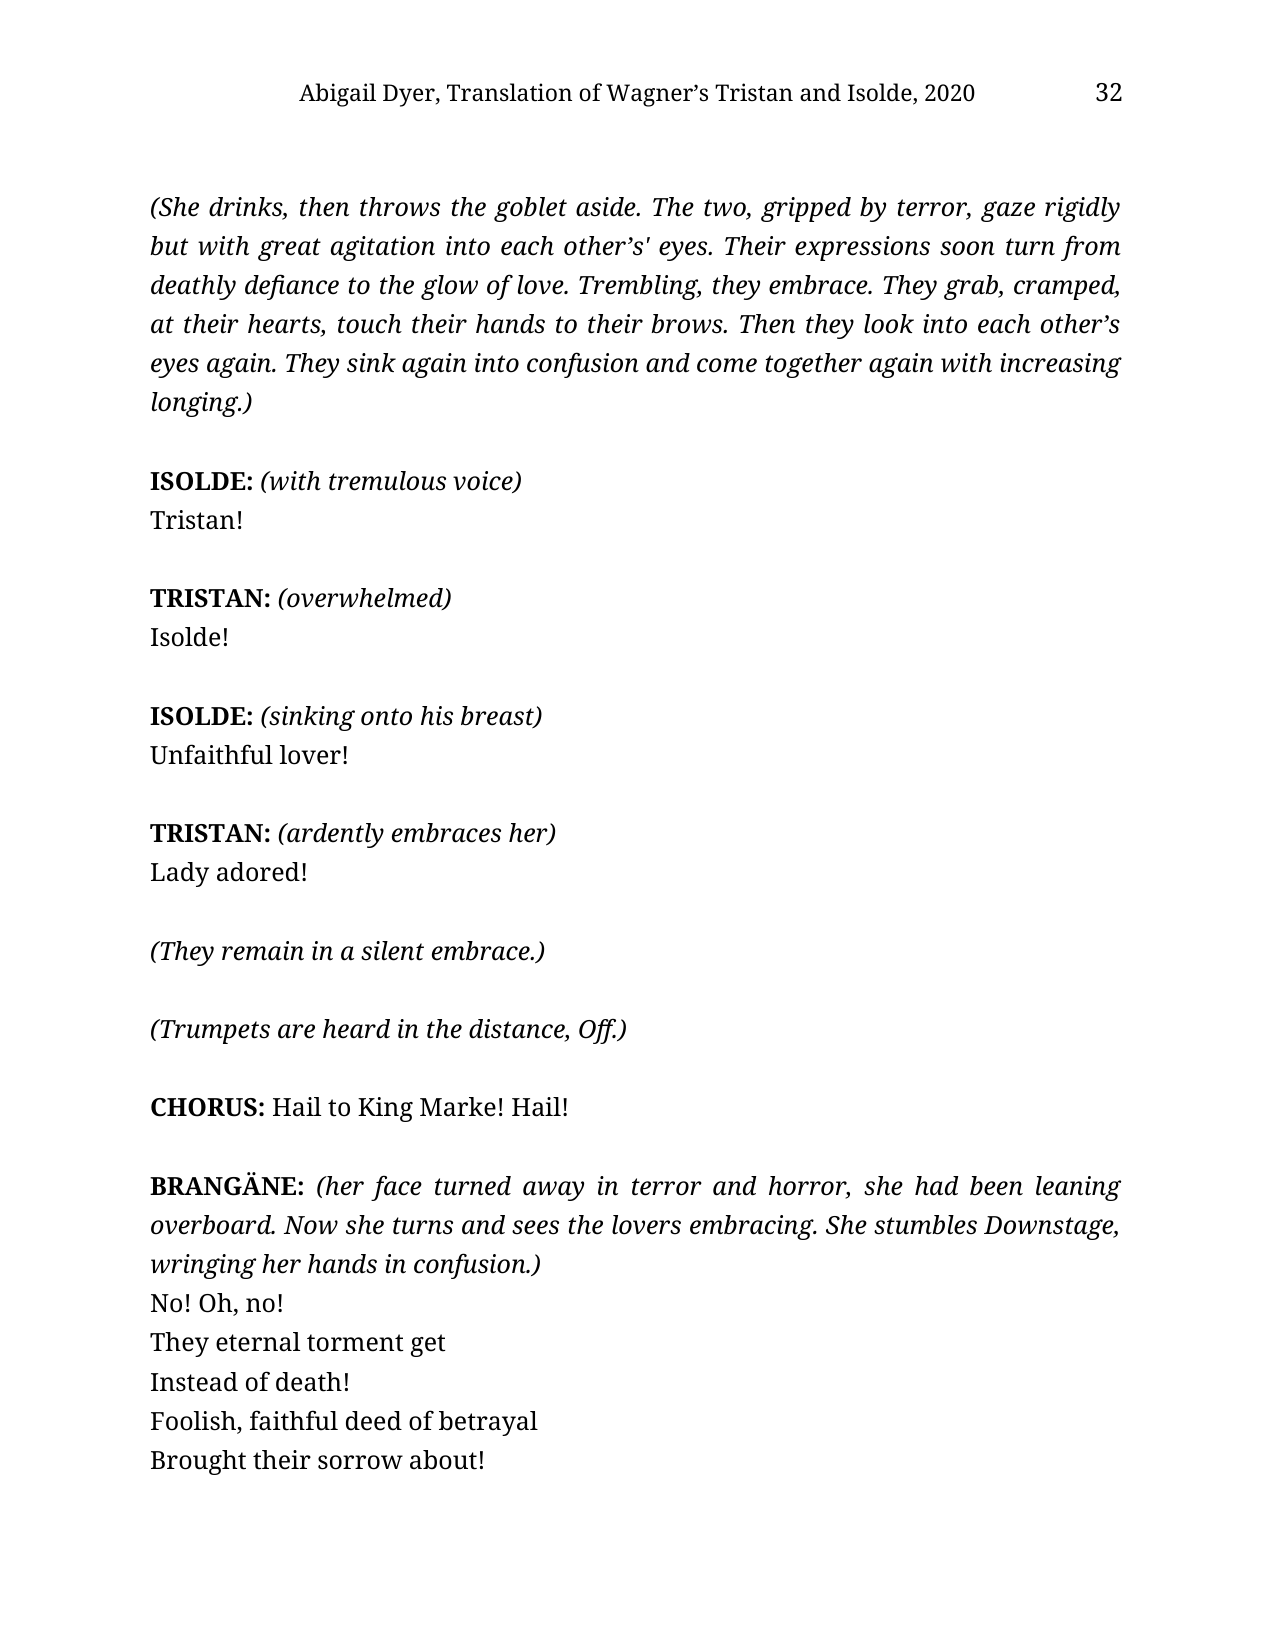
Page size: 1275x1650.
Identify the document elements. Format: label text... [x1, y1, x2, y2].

text (Trumpets are heard in the distance, Off.) [150, 1012, 1125, 1046]
text TRISTAN: (overwhelmed) [150, 581, 1125, 615]
text BRANGÄNE: (her face turned away in terror and horror, she had been leaning overboard. Now she turns and sees the lovers embracing. She stumbles Downstage, wringing her hands in confusion.) [150, 1168, 1125, 1281]
text They eternal torment get [150, 1325, 1125, 1359]
text ISOLDE: (with tremulous voice) [150, 463, 1125, 497]
text ISOLDE: (sinking onto his breast) [150, 698, 1125, 732]
text CHORUS: Hail to King Marke! Hail! [150, 1090, 1125, 1124]
text Instead of death! [150, 1364, 1125, 1398]
text Tristan! [150, 502, 1125, 537]
text TRISTAN: (ardently embraces her) [150, 816, 1125, 850]
text Lady adored! [150, 855, 1125, 889]
text Brought their sorrow about! [150, 1442, 1125, 1477]
text Unfaithful lover! [150, 737, 1125, 772]
text Isolde! [150, 620, 1125, 654]
text (They remain in a silent embrace.) [150, 933, 1125, 967]
text (She drinks, then throws the goblet aside. The two, gripped by terror, gaze rigidly but with great agitation into each other’s' eyes. Their expressions soon turn from deathly defiance to the glow of love. Trembling, they embrace. They grab, cramped, at their hearts, touch their hands to their brows. Then they look into each other’s eyes again. They sink again into confusion and come together again with increasing longing.) [150, 189, 1125, 419]
text No! Oh, no! [150, 1286, 1125, 1320]
text Foolish, faithful deed of betrayal [150, 1403, 1125, 1437]
